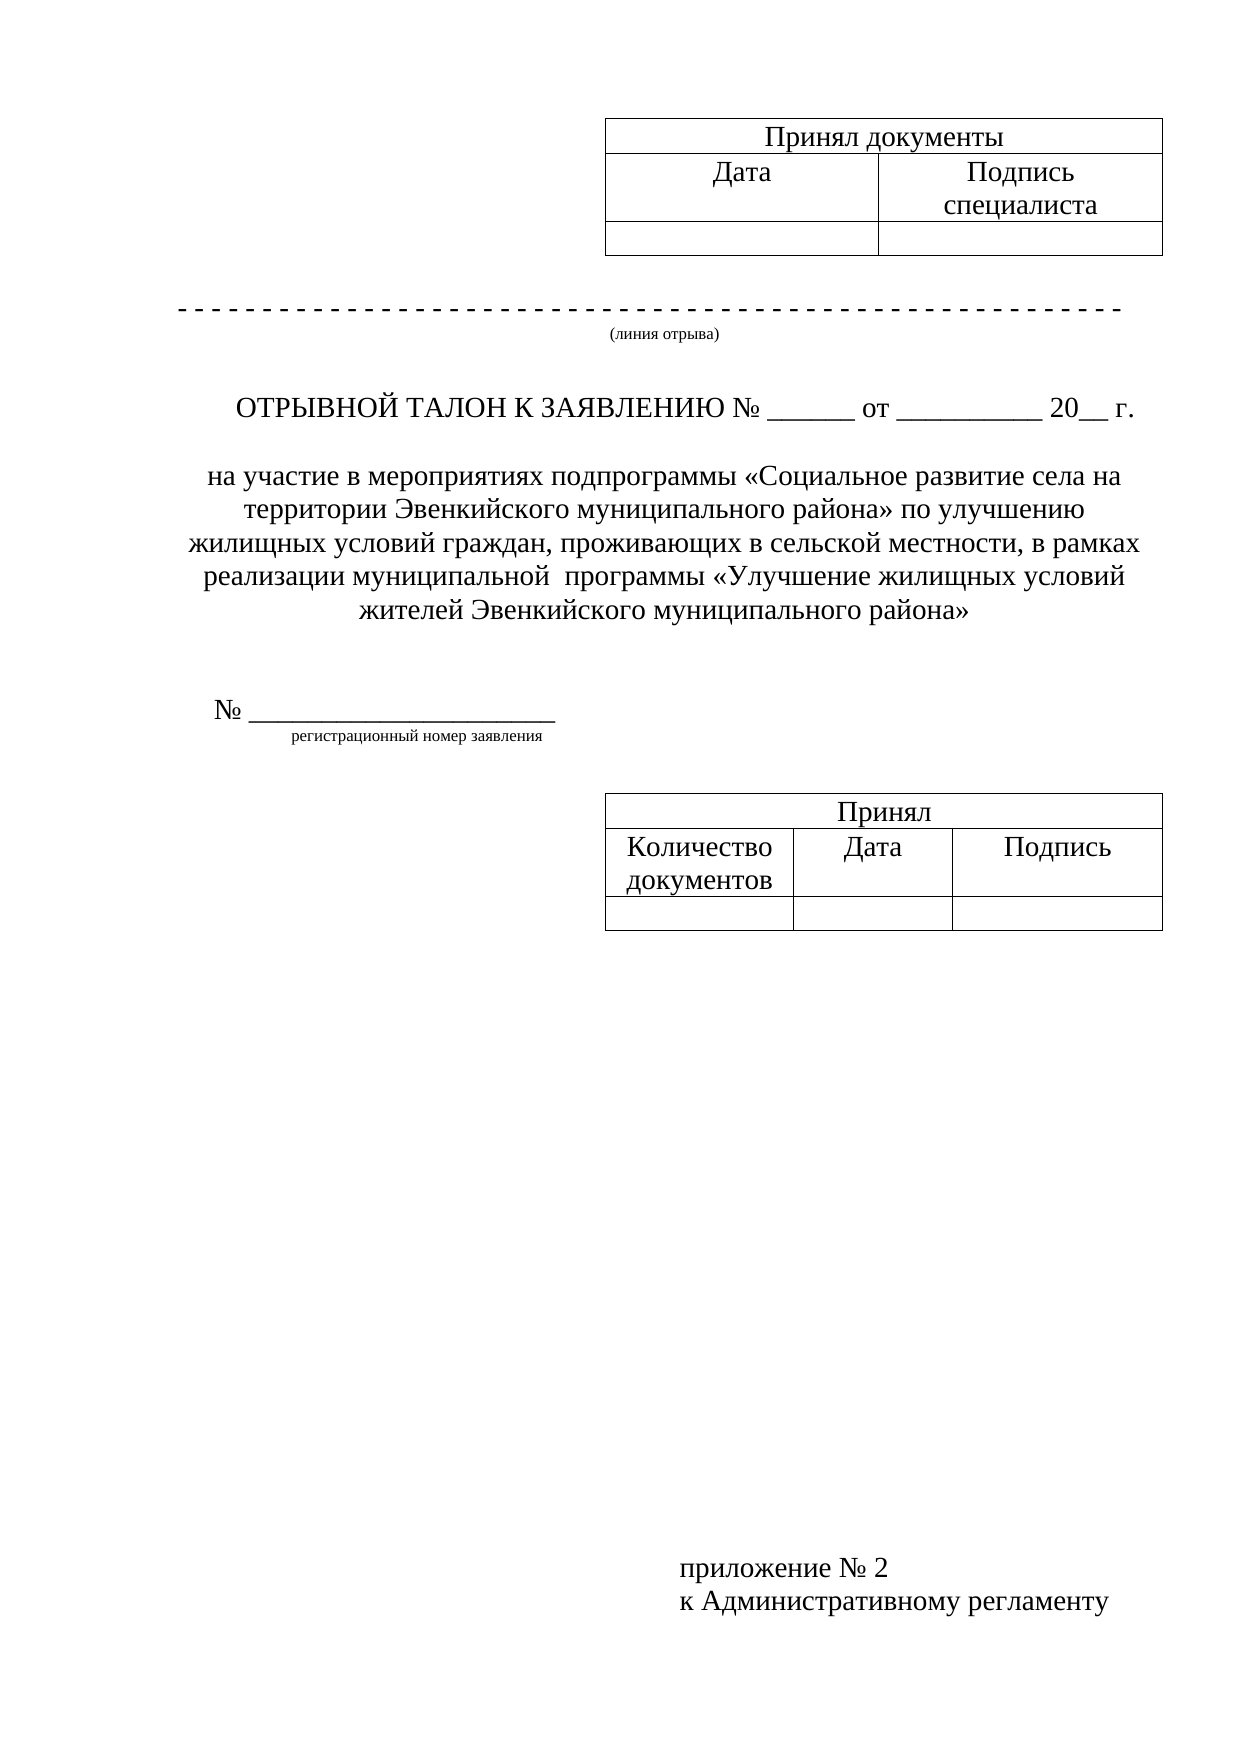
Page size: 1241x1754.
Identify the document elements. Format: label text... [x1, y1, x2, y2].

text приложение № 2 [679, 1550, 1152, 1583]
text № _____________________ [177, 692, 1152, 726]
table_cell Дата [606, 154, 878, 221]
table_cell [794, 897, 952, 930]
text (линия отрыва) [177, 323, 1152, 357]
text к Административному регламенту [679, 1583, 1152, 1617]
table_cell [606, 222, 878, 255]
table_cell [953, 897, 1162, 930]
table_header Принял [606, 794, 1162, 828]
table_header Принял документы [606, 119, 1162, 153]
table_cell Подпись [953, 829, 1162, 896]
table_cell [606, 897, 793, 930]
table_cell [879, 222, 1162, 255]
text ОТРЫВНОЙ ТАЛОН К ЗАЯВЛЕНИЮ № ______ от __________ 20__ г. [177, 391, 1152, 424]
table_cell Дата [794, 829, 952, 896]
table_cell Количество документов [606, 829, 793, 896]
text - - - - - - - - - - - - - - - - - - - - - - - - - - - - - - - - - - - - - - - - - - - - - - - - - - - - - - - - [177, 290, 1152, 323]
text регистрационный номер заявления [177, 726, 1152, 759]
table_cell Подпись специалиста [879, 154, 1162, 221]
text на участие в мероприятиях подпрограммы «Социальное развитие села на территории Эвенкийского муниципального района» по улучшению жилищных условий граждан, проживающих в сельской местности, в рамках реализации муниципальной программы «Улучшение жилищных условий жителей Эвенкийского муниципального района» [177, 458, 1152, 625]
